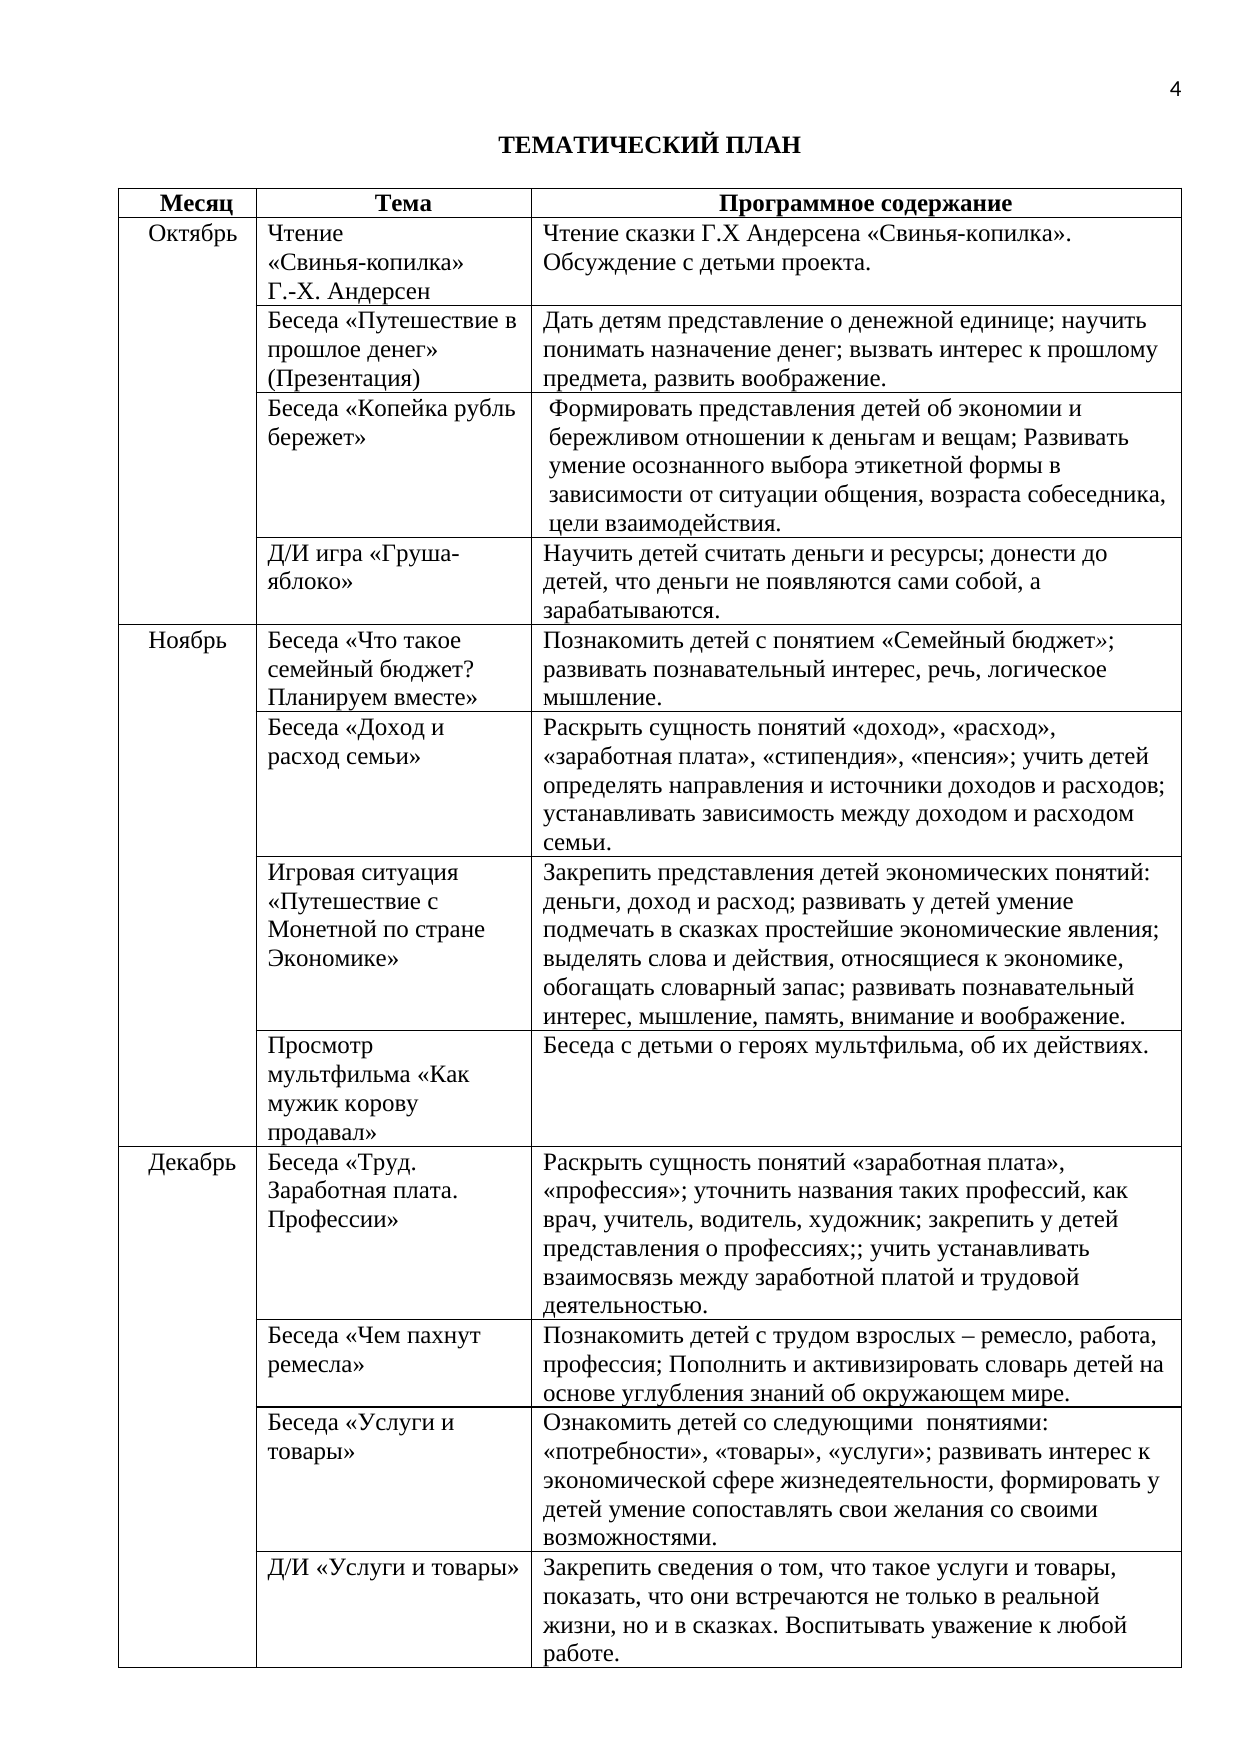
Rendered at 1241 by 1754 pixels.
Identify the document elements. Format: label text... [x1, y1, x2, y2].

table_cell Беседа «Труд. Заработная плата. Профессии» [257, 1147, 531, 1319]
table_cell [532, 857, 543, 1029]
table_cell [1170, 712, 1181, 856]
table_cell Д/И игра «Груша-яблоко» [257, 538, 531, 624]
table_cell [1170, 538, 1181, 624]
table_cell Просмотр мультфильма «Как мужик корову продавал» [257, 1031, 531, 1146]
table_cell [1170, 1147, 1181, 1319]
table_cell Ноябрь [119, 625, 256, 1146]
table_cell Беседа «Услуги и товары» [257, 1408, 531, 1551]
table_cell Декабрь [119, 1147, 256, 1667]
table_header Месяц [119, 189, 256, 217]
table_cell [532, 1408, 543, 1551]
table_header Тема [257, 189, 531, 217]
table_cell Игровая ситуация «Путешествие с Монетной по стране Экономике» [257, 857, 531, 1029]
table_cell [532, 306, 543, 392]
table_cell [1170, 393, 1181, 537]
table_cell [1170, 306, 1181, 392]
table_cell Беседа «Путешествие в прошлое денег» (Презентация) [257, 306, 531, 392]
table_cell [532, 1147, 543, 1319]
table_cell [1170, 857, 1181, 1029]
table_cell Д/И «Услуги и товары» [257, 1552, 531, 1667]
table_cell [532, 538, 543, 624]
table_cell Беседа «Чем пахнут ремесла» [257, 1320, 531, 1406]
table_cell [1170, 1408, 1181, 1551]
table_header Программное содержание [532, 189, 1181, 217]
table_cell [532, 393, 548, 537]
table_cell Познакомить детей с понятием «Семейный бюджет»; развивать познавательный интерес, речь, логическое мышление. [532, 625, 1181, 711]
table_cell Беседа с детьми о героях мультфильма, об их действиях. [532, 1031, 1181, 1146]
table_cell Беседа «Что такое семейный бюджет? Планируем вместе» [257, 625, 531, 711]
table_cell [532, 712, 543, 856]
table_cell Чтение сказки Г.Х Андерсена «Свинья-копилка». Обсуждение с детьми проекта. [532, 218, 1181, 304]
table_cell Беседа «Копейка рубль бережет» [257, 393, 531, 537]
table_cell Октябрь [119, 218, 256, 624]
table_cell Закрепить сведения о том, что такое услуги и товары, показать, что они встречаются не только в реальной жизни, но и в сказках. Воспитывать уважение к любой работе. [532, 1552, 1181, 1667]
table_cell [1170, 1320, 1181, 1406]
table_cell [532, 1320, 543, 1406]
table_cell Беседа «Доход и расход семьи» [257, 712, 531, 856]
text ТЕМАТИЧЕСКИЙ ПЛАН [118, 130, 1181, 159]
